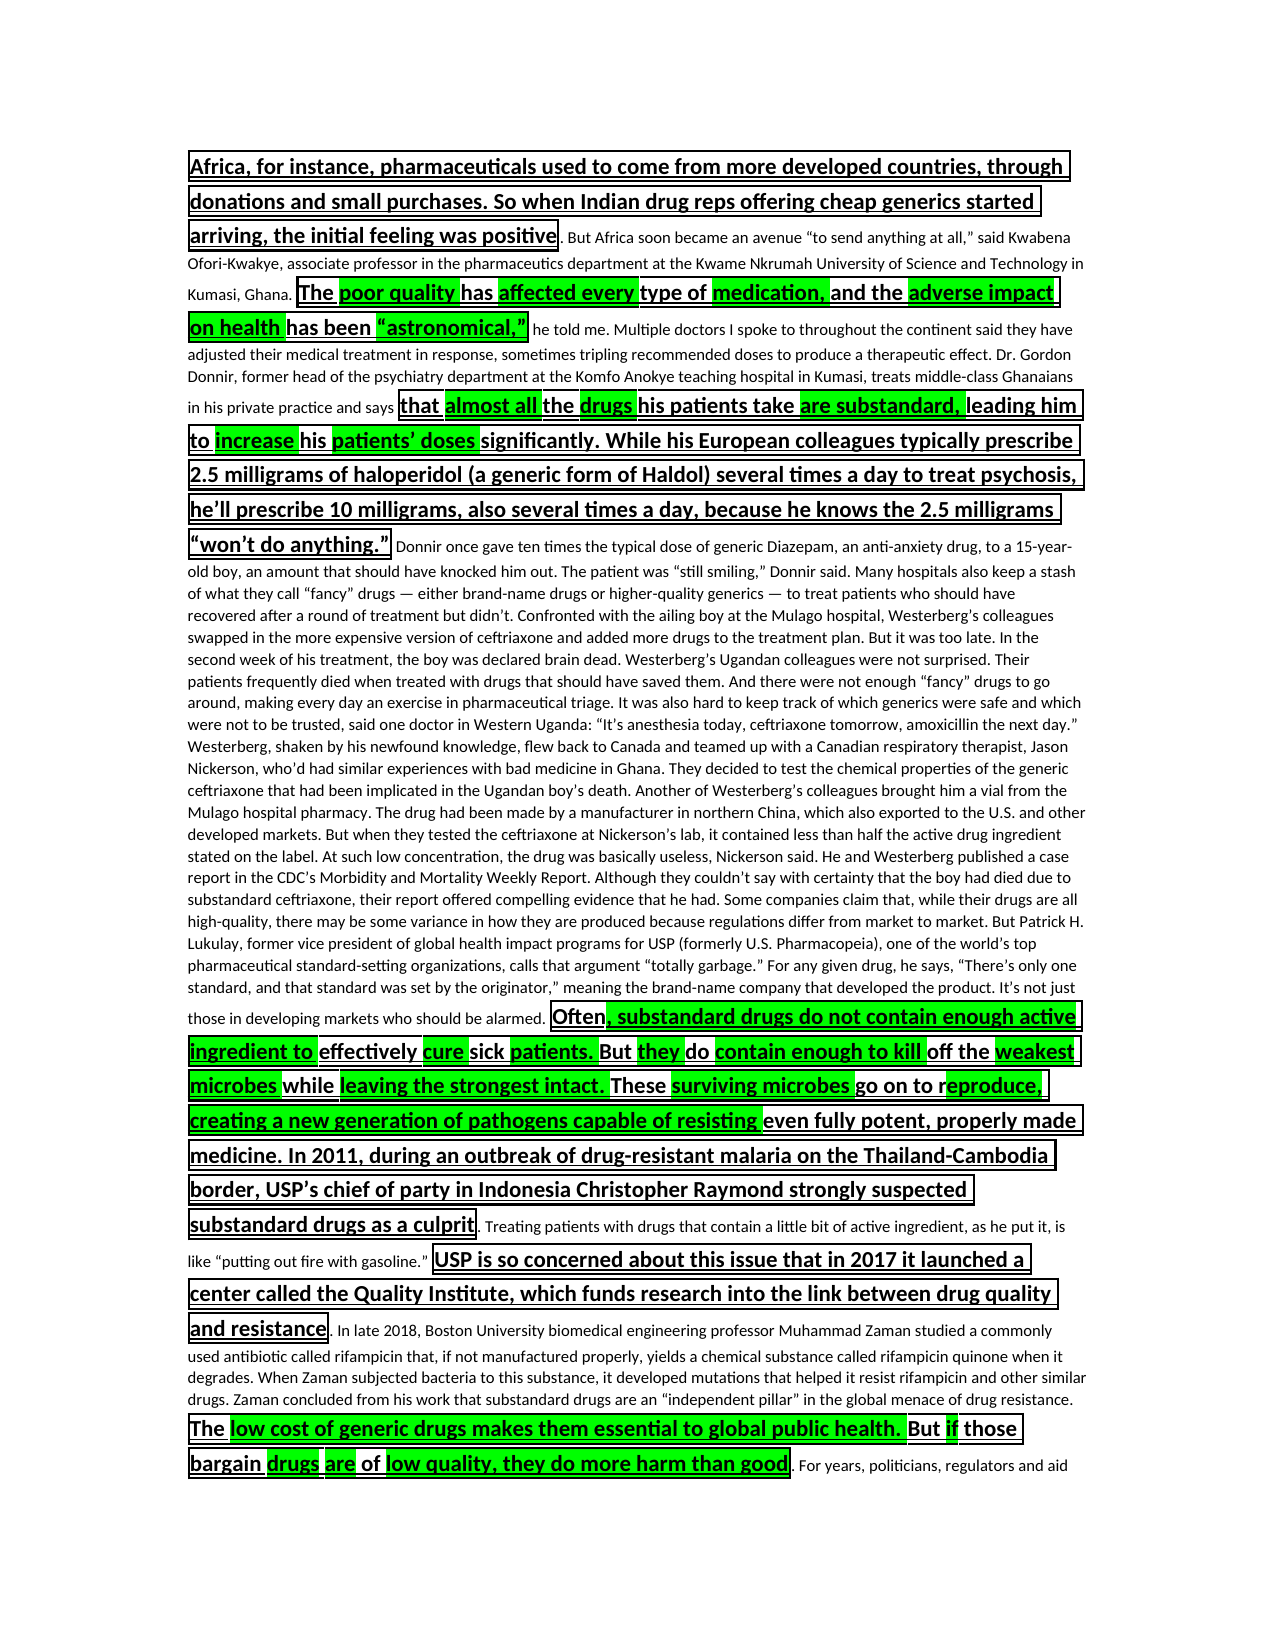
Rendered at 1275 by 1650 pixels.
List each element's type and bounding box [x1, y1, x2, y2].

text [187, 150, 1087, 1479]
